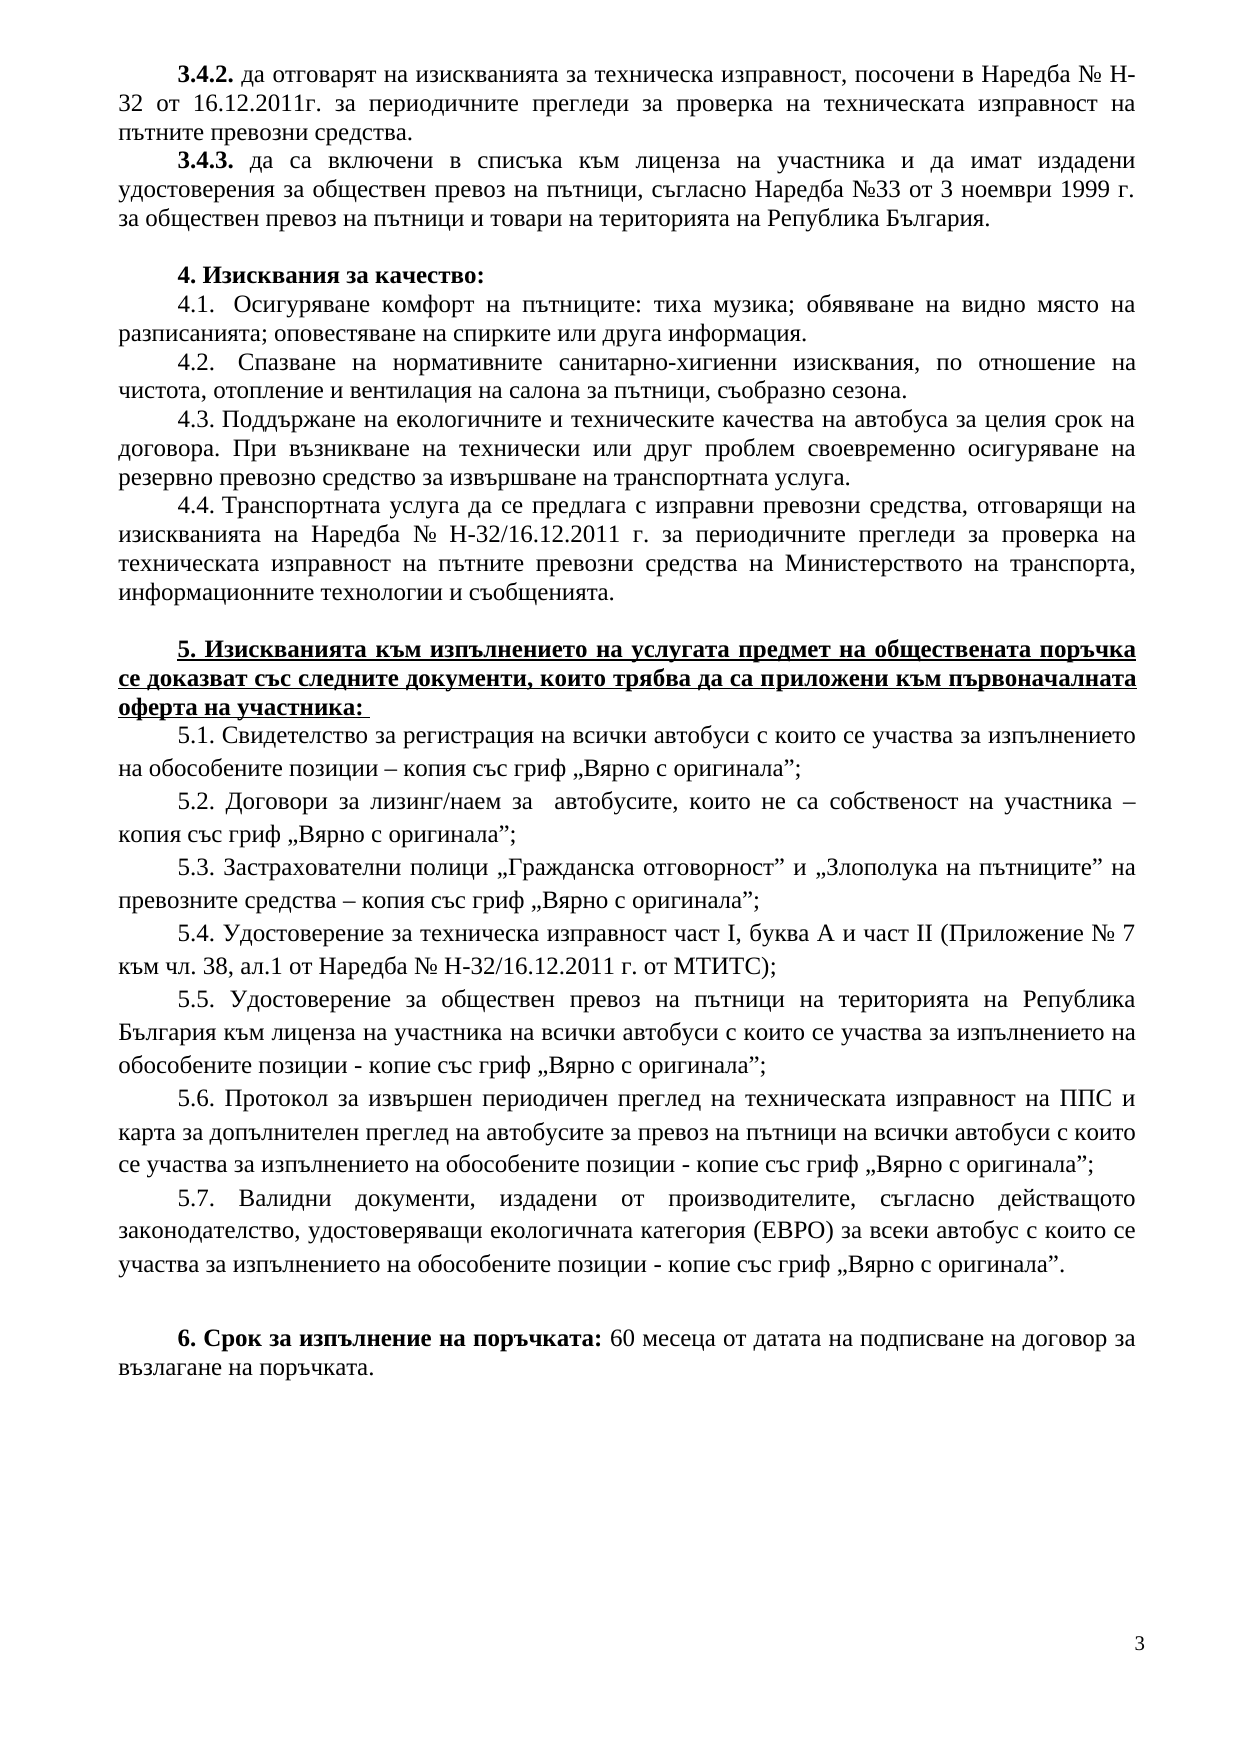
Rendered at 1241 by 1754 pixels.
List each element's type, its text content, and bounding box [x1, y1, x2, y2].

text 5. Изискванията към изпълнението на услугата предмет на обществената поръчка се доказват със следните документи, които трябва да са приложени към първоначалната оферта на участника: [118, 634, 1137, 688]
text 4.4. Транспортната услуга да се предлага с изправни превозни средства, отговарящи на изискванията на Наредба № Н-32/16.12.2011 г. за периодичните прегледи за проверка на техническата изправност на пътните превозни средства на Министерството на транспорта, информационните технологии и съобщенията. [118, 490, 1137, 605]
text 5.6. Протокол за извършен периодичен преглед на техническата изправност на ППС и карта за допълнителен преглед на автобусите за превоз на пътници на всички автобуси с които се участва за изпълнението на обособените позиции - копие със гриф „Вярно с оригинала”; [118, 1083, 1137, 1178]
text 4.1. Осигуряване комфорт на пътниците: тиха музика; обявяване на видно място на разписанията; оповестяване на спирките или друга информация. [118, 289, 1137, 347]
text 5.4. Удостоверение за техническа изправност част І, буква А и част ІІ (Приложение № 7 към чл. 38, ал.1 от Наредба № Н-32/16.12.2011 г. от МТИТС); [118, 918, 1137, 980]
text 3.4.2. да отговарят на изискванията за техническа изправност, посочени в Наредба № Н-32 от 16.12.2011г. за периодичните прегледи за проверка на техническата изправност на пътните превозни средства. [118, 59, 1137, 145]
text 5. Изискванията към изпълнението на услугата предмет на обществената поръчка се доказват със следните документи, които трябва да са приложени към първоначалната оферта на участника: [118, 689, 1137, 720]
text 5.1. Свидетелство за регистрация на всички автобуси с които се участва за изпълнението на обособените позиции – копия със гриф „Вярно с оригинала”; [118, 720, 1137, 782]
text 5.5. Удостоверение за обществен превоз на пътници на територията на Република България към лиценза на участника на всички автобуси с които се участва за изпълнението на обособените позиции - копие със гриф „Вярно с оригинала”; [118, 984, 1137, 1079]
text 4. Изисквания за качество: [118, 260, 1137, 289]
text 4.2. Спазване на нормативните санитарно-хигиенни изисквания, по отношение на чистота, отопление и вентилация на салона за пътници, съобразно сезона. [118, 347, 1137, 404]
text 3.4.3. да са включени в списъка към лиценза на участника и да имат издадени удостоверения за обществен превоз на пътници, съгласно Наредба №33 от 3 ноември 1999 г. за обществен превоз на пътници и товари на територията на Република България. [118, 145, 1137, 232]
text 5.2. Договори за лизинг/наем за автобусите, които не са собственост на участника – копия със гриф „Вярно с оригинала”; [118, 786, 1137, 848]
text 6. Срок за изпълнение на поръчката: 60 месеца от датата на подписване на договор за възлагане на поръчката. [118, 1323, 1137, 1380]
text 5.7. Валидни документи, издадени от производителите, съгласно действащото законодателство, удостоверяващи екологичната категория (ЕВРО) за всеки автобус с които се участва за изпълнението на обособените позиции - копие със гриф „Вярно с оригинала”. [118, 1183, 1137, 1277]
text 5.3. Застрахователни полици „Гражданска отговорност” и „Злополука на пътниците” на превозните средства – копия със гриф „Вярно с оригинала”; [118, 852, 1137, 914]
text 4.3. Поддържане на екологичните и техническите качества на автобуса за целия срок на договора. При възникване на технически или друг проблем своевременно осигуряване на резервно превозно средство за извършване на транспортната услуга. [118, 404, 1137, 490]
